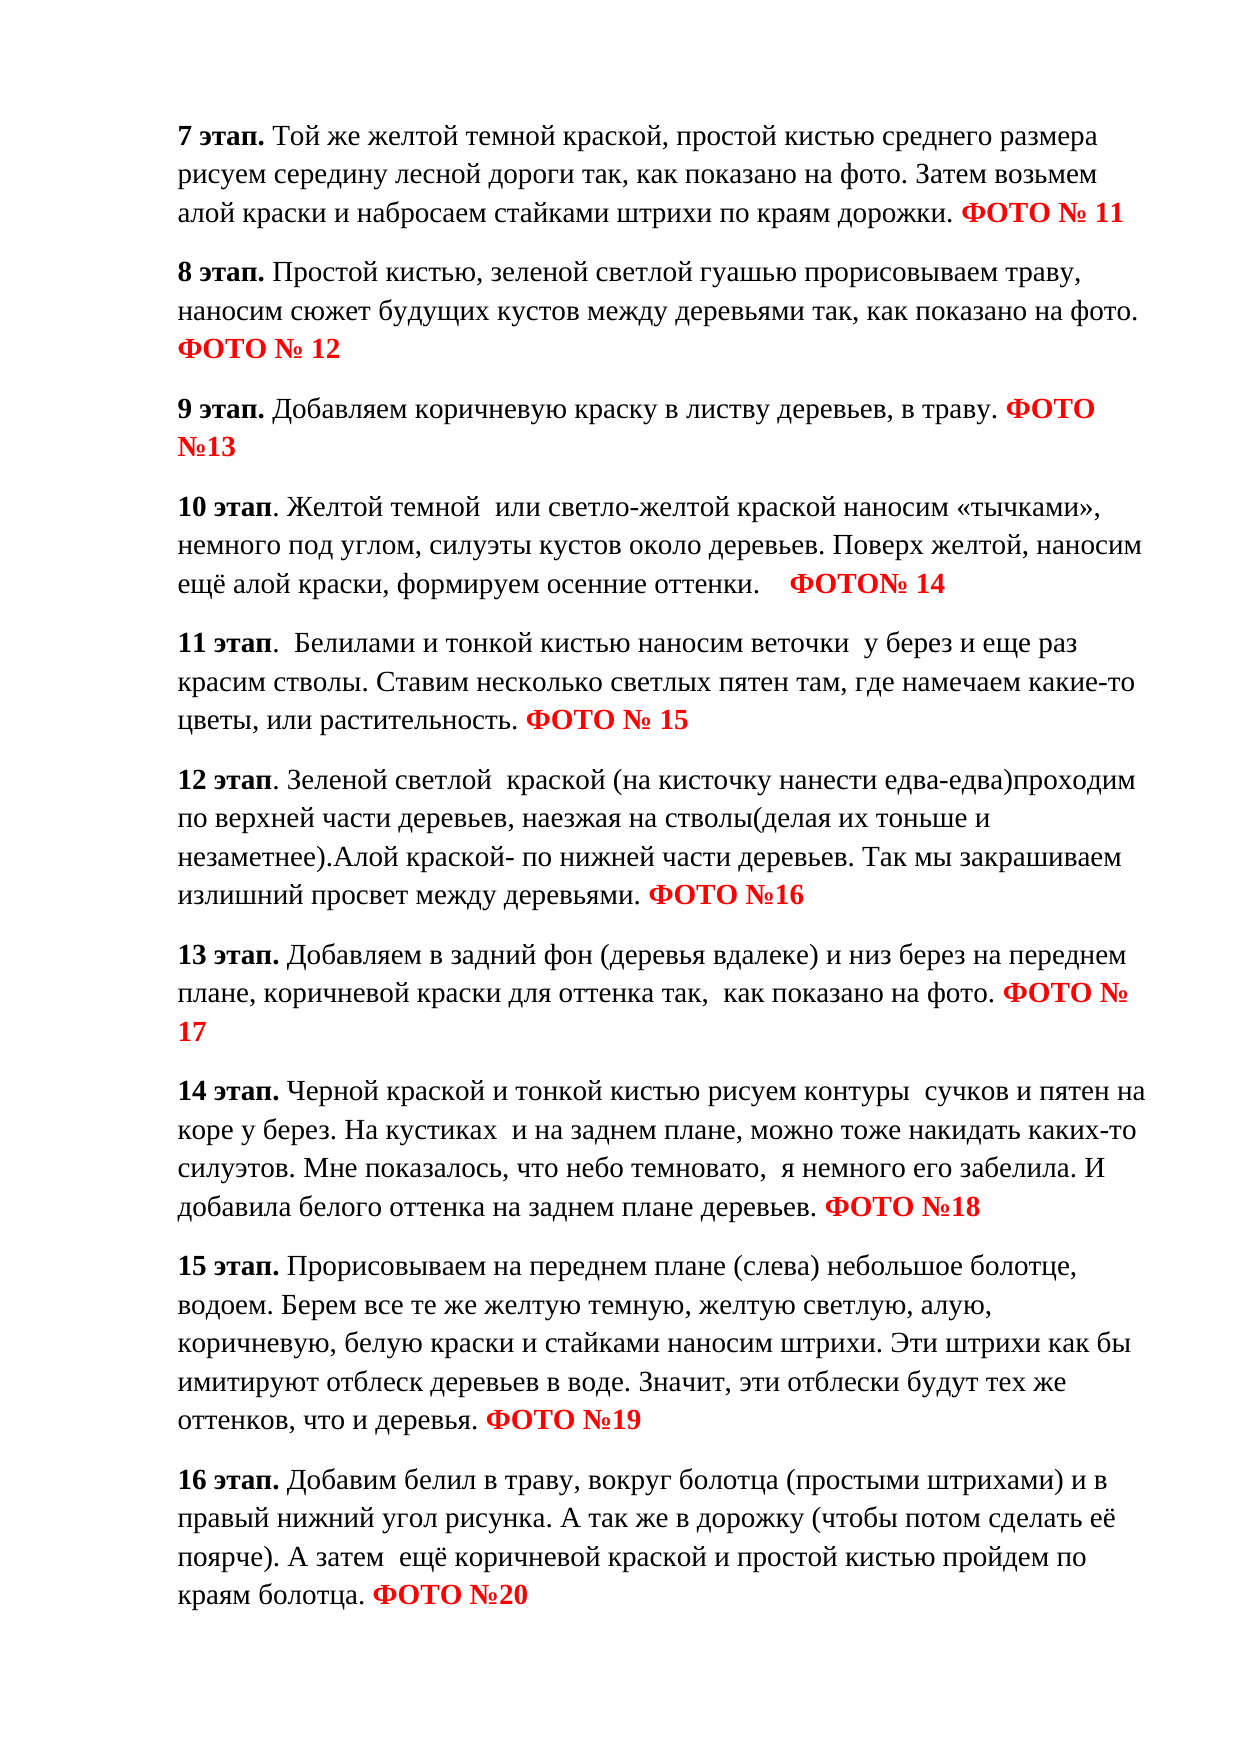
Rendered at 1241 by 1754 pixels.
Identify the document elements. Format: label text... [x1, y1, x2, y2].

text 8 этап. Простой кистью, зеленой светлой гуашью прорисовываем траву, наносим сюжет будущих кустов между деревьями так, как показано на фото. ФОТО № 12 [177, 254, 1152, 365]
text 12 этап. Зеленой светлой краской (на кисточку нанести едва-едва)проходим по верхней части деревьев, наезжая на стволы(делая их тоньше и незаметнее).Алой краской- по нижней части деревьев. Так мы закрашиваем излишний просвет между деревьями. ФОТО №16 [177, 762, 1152, 911]
text 15 этап. Прорисовываем на переднем плане (слева) небольшое болотце, водоем. Берем все те же желтую темную, желтую светлую, алую, коричневую, белую краски и стайками наносим штрихи. Эти штрихи как бы имитируют отблеск деревьев в воде. Значит, эти отблески будут тех же оттенков, что и деревья. ФОТО №19 [177, 1248, 1152, 1436]
text 9 этап. Добавляем коричневую краску в листву деревьев, в траву. ФОТО №13 [177, 391, 1152, 463]
text 16 этап. Добавим белил в траву, вокруг болотца (простыми штрихами) и в правый нижний угол рисунка. А так же в дорожку (чтобы потом сделать её поярче). А затем ещё коричневой краской и простой кистью пройдем по краям болотца. ФОТО №20 [177, 1462, 1152, 1611]
text 14 этап. Черной краской и тонкой кистью рисуем контуры сучков и пятен на коре у берез. На кустиках и на заднем плане, можно тоже накидать каких-то силуэтов. Мне показалось, что небо темновато, я немного его забелила. И добавила белого оттенка на заднем плане деревьев. ФОТО №18 [177, 1073, 1152, 1222]
text 7 этап. Той же желтой темной краской, простой кистью среднего размера рисуем середину лесной дороги так, как показано на фото. Затем возьмем алой краски и набросаем стайками штрихи по краям дорожки. ФОТО № 11 [177, 118, 1152, 229]
text 10 этап. Желтой темной или светло-желтой краской наносим «тычками», немного под углом, силуэты кустов около деревьев. Поверх желтой, наносим ещё алой краски, формируем осенние оттенки. ФОТО№ 14 [177, 489, 1152, 599]
text 11 этап. Белилами и тонкой кистью наносим веточки у берез и еще раз красим стволы. Ставим несколько светлых пятен там, где намечаем какие-то цветы, или растительность. ФОТО № 15 [177, 625, 1152, 736]
text 13 этап. Добавляем в задний фон (деревья вдалеке) и низ берез на переднем плане, коричневой краски для оттенка так, как показано на фото. ФОТО № 17 [177, 937, 1152, 1047]
